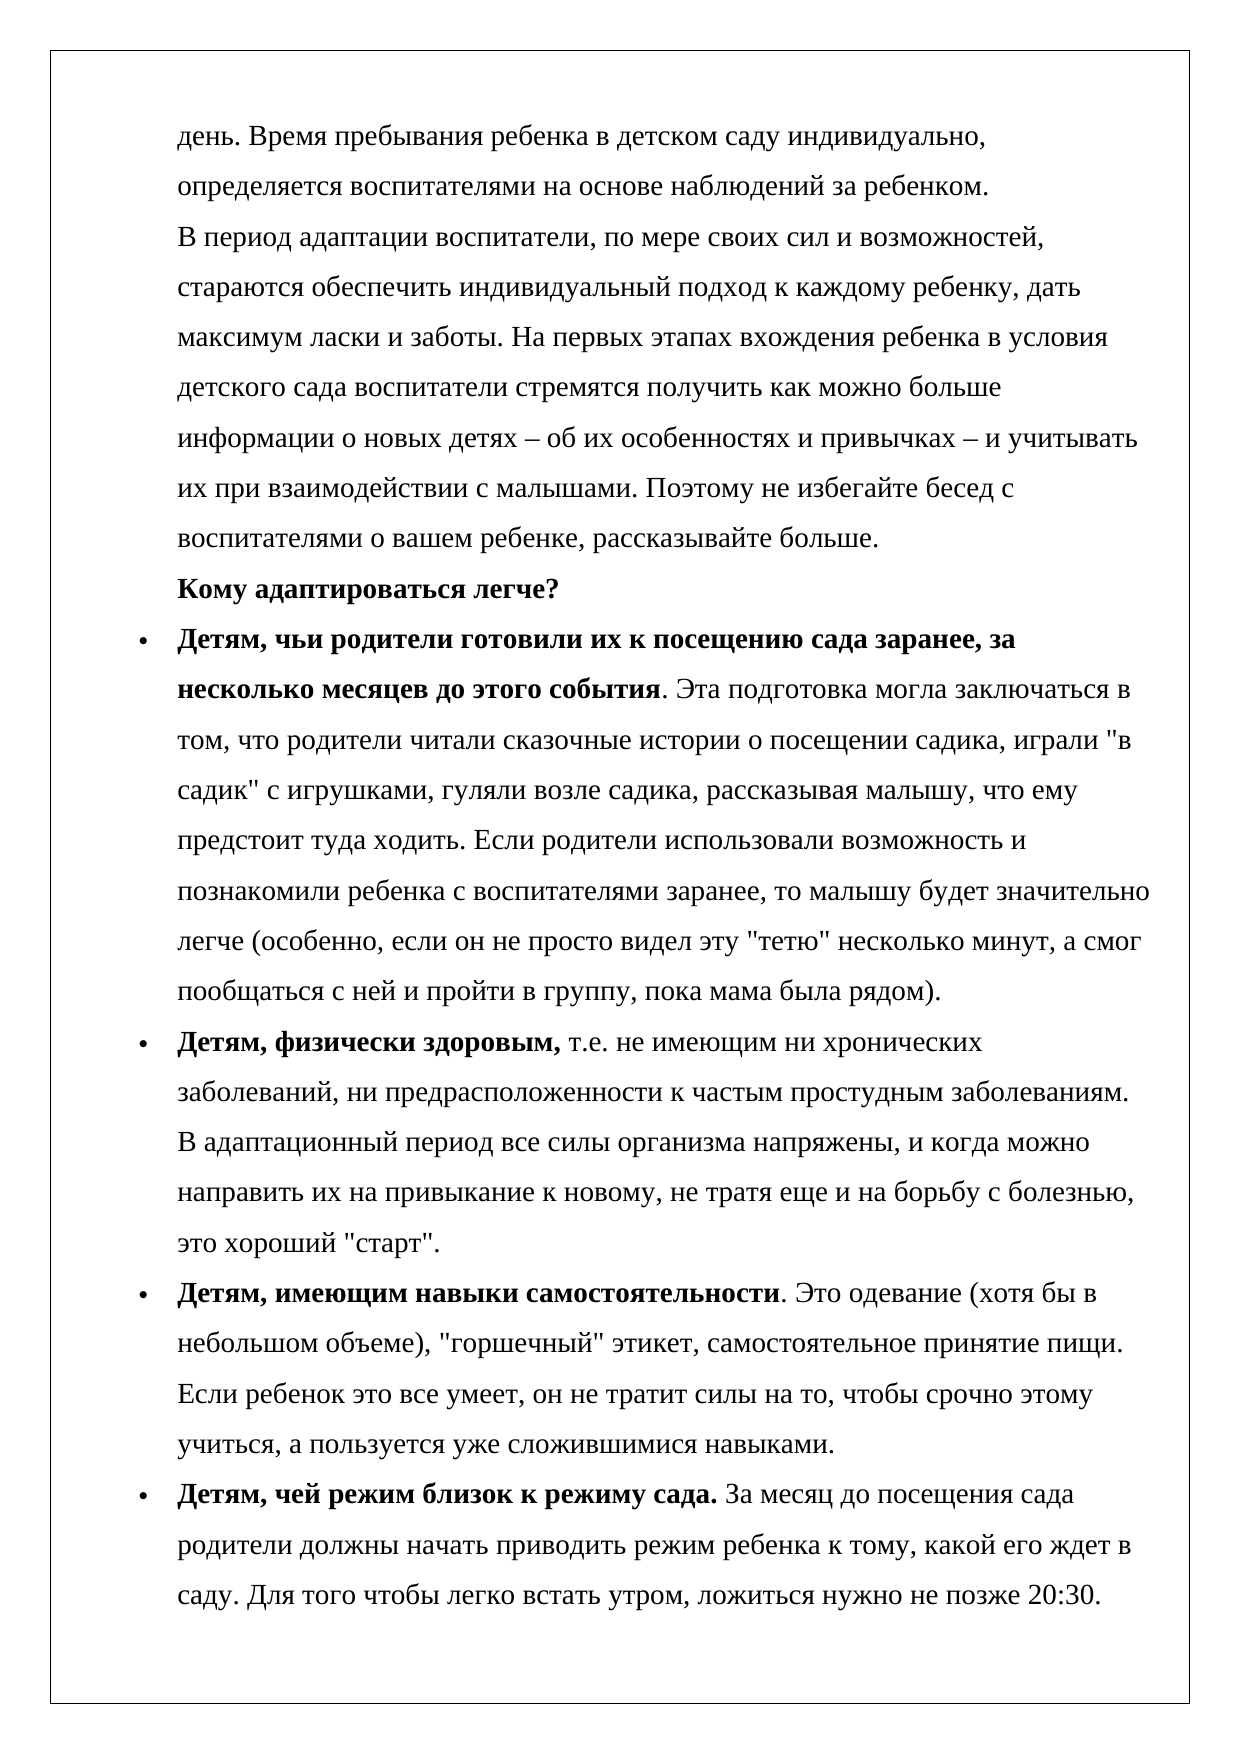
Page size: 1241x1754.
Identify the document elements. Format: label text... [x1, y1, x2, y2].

text Кому адаптироваться легче? [177, 571, 1152, 604]
list Детям, имеющим навыки самостоятельности. Это одевание (хотя бы в небольшом объеме), "горшечный" этикет, самостоятельное принятие пищи. Если ребенок это все умеет, он не тратит силы на то, чтобы срочно этому учиться, а пользуется уже сложившимися навыками. [139, 1275, 1152, 1460]
text В период адаптации воспитатели, по мере своих сил и возможностей, стараются обеспечить индивидуальный подход к каждому ребенку, дать максимум ласки и заботы. На первых этапах вхождения ребенка в условия детского сада воспитатели стремятся получить как можно больше информации о новых детях – об их особенностях и привычках – и учитывать их при взаимодействии с малышами. Поэтому не избегайте бесед с воспитателями о вашем ребенке, рассказывайте больше. [177, 219, 1152, 554]
list Детям, чей режим близок к режиму сада. За месяц до посещения сада родители должны начать приводить режим ребенка к тому, какой его ждет в саду. Для того чтобы легко встать утром, ложиться нужно не позже 20:30. [139, 1476, 1152, 1611]
list Детям, чьи родители готовили их к посещению сада заранее, за несколько месяцев до этого события. Эта подготовка могла заключаться в том, что родители читали сказочные истории о посещении садика, играли "в садик" с игрушками, гуляли возле садика, рассказывая малышу, что ему предстоит туда ходить. Если родители использовали возможность и познакомили ребенка с воспитателями заранее, то малышу будет значительно легче (особенно, если он не просто видел эту "тетю" несколько минут, а смог пообщаться с ней и пройти в группу, пока мама была рядом). [139, 621, 1152, 1007]
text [177, 118, 1152, 202]
list Детям, физически здоровым, т.е. не имеющим ни хронических заболеваний, ни предрасположенности к частым простудным заболеваниям. В адаптационный период все силы организма напряжены, и когда можно направить их на привыкание к новому, не тратя еще и на борьбу с болезнью, это хороший "старт". [139, 1024, 1152, 1258]
